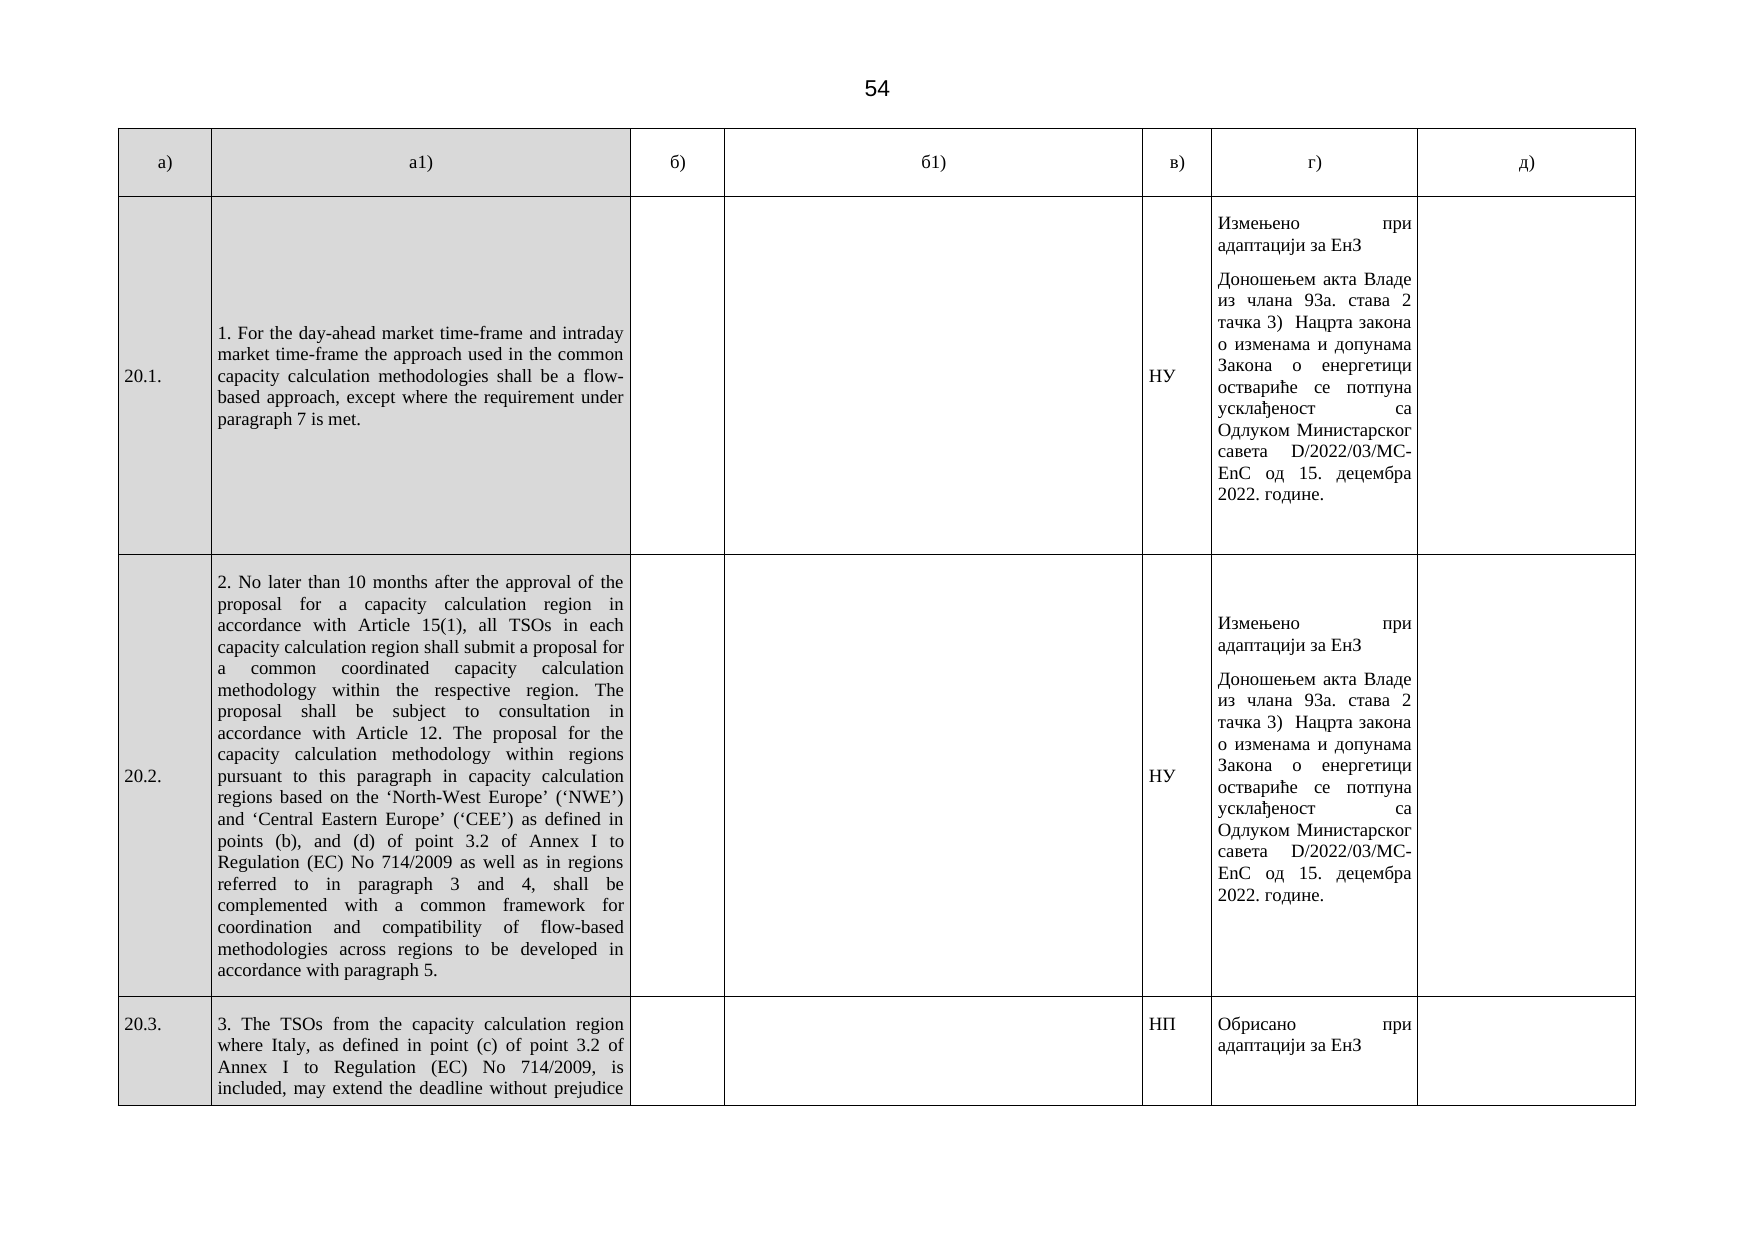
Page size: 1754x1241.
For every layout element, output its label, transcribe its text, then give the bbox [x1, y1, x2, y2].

table_cell 20.3. [119, 997, 211, 1105]
table_cell [725, 555, 1142, 996]
table_cell 2. No later than 10 months after the approval of the proposal for a capacity calculation region in accordance with Article 15(1), all TSOs in each capacity calculation region shall submit a proposal for a common coordinated capacity calculation methodology within the respective region. The proposal shall be subject to consultation in accordance with Article 12. The proposal for the capacity calculation methodology within regions pursuant to this paragraph in capacity calculation regions based on the ‘North-West Europe’ (‘NWE’) and ‘Central Eastern Europe’ (‘CEE’) as defined in points (b), and (d) of point 3.2 of Annex I to Regulation (EC) No 714/2009 as well as in regions referred to in paragraph 3 and 4, shall be complemented with a common framework for coordination and compatibility of flow-based methodologies across regions to be developed in accordance with paragraph 5. [212, 555, 630, 996]
table_cell [725, 197, 1142, 554]
table_cell [725, 997, 1142, 1105]
table_header в) [1143, 129, 1211, 196]
table_cell [631, 197, 724, 554]
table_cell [212, 997, 630, 1105]
table_cell 1. For the day-ahead market time-frame and intraday market time-frame the approach used in the common capacity calculation methodologies shall be a flow-based approach, except where the requirement under paragraph 7 is met. [212, 197, 630, 554]
table_cell 20.1. [119, 197, 211, 554]
table_cell [1418, 555, 1635, 996]
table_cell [1212, 197, 1417, 554]
table_header б1) [725, 129, 1142, 196]
table_header г) [1212, 129, 1417, 196]
table_cell [631, 997, 724, 1105]
table_header д) [1418, 129, 1635, 196]
table_cell [631, 555, 724, 996]
table_header б) [631, 129, 724, 196]
table_header а) [119, 129, 211, 196]
table_cell НУ [1143, 197, 1211, 554]
table_cell Обрисано при адаптацији за ЕнЗ [1212, 997, 1417, 1105]
table_cell НУ [1143, 555, 1211, 996]
table_header а1) [212, 129, 630, 196]
table_cell 20.2. [119, 555, 211, 996]
table_cell [1418, 997, 1635, 1105]
table_cell [1418, 197, 1635, 554]
table_cell НП [1143, 997, 1211, 1105]
